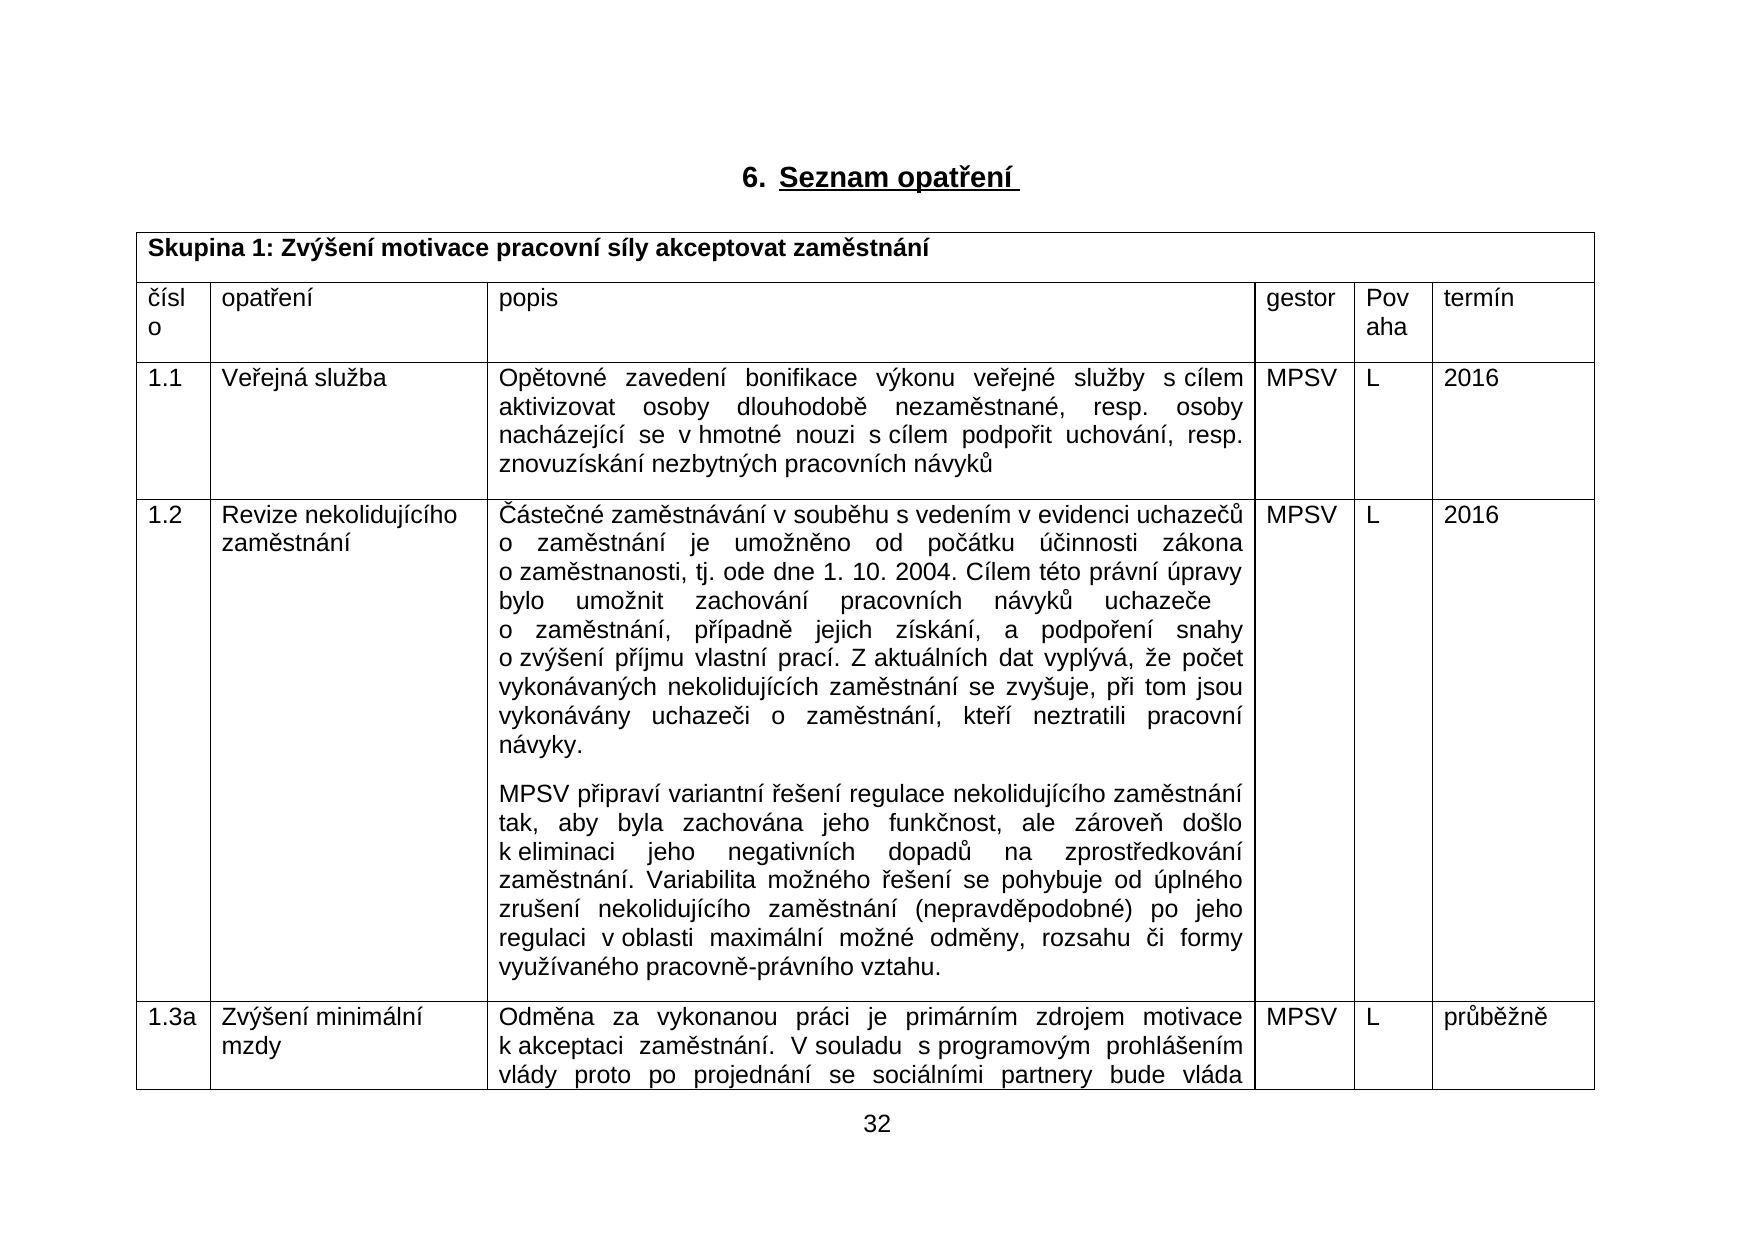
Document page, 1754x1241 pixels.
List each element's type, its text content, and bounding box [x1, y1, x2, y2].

table_cell MPSV [1256, 1002, 1354, 1088]
table_cell opatření [211, 283, 487, 362]
table_cell 1.3a [137, 1002, 210, 1088]
table_cell MPSV [1256, 500, 1354, 1001]
table_cell L [1355, 500, 1432, 1001]
table_header Skupina 1: Zvýšení motivace pracovní síly akceptovat zaměstnání [137, 233, 1594, 282]
table_cell Veřejná služba [211, 363, 487, 498]
table_cell gestor [1256, 283, 1354, 362]
table_cell průběžně [1433, 1002, 1594, 1088]
subtitle Seznam opatření [148, 160, 1606, 194]
table_cell MPSV [1256, 363, 1354, 498]
table_cell 2016 [1433, 500, 1594, 1001]
table_cell Povaha [1355, 283, 1432, 362]
table_cell 2016 [1433, 363, 1594, 498]
table_cell L [1355, 1002, 1432, 1088]
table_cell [488, 1002, 1254, 1088]
table_cell Opětovné zavedení bonifikace výkonu veřejné služby s cílem aktivizovat osoby dlouhodobě nezaměstnané, resp. osoby nacházející se v hmotné nouzi s cílem podpořit uchování, resp. znovuzískání nezbytných pracovních návyků [488, 363, 1254, 498]
table_cell Revize nekolidujícího zaměstnání [211, 500, 487, 1001]
table_cell termín [1433, 283, 1594, 362]
table_cell 1.1 [137, 363, 210, 498]
table_cell Částečné zaměstnávání v souběhu s vedením v evidenci uchazečů o zaměstnání je umožněno od počátku účinnosti zákona o zaměstnanosti, tj. ode dne 1. 10. 2004. Cílem této právní úpravy bylo umožnit zachování pracovních návyků uchazeče o zaměstnání, případně jejich získání, a podpoření snahy o zvýšení příjmu vlastní prací. Z aktuálních dat vyplývá, že počet vykonávaných nekolidujících zaměstnání se zvyšuje, při tom jsou vykonávány uchazeči o zaměstnání, kteří neztratili pracovní návyky. MPSV připraví variantní řešení regulace nekolidujícího zaměstnání tak, aby byla zachována jeho funkčnost, ale zároveň došlo k eliminaci jeho negativních dopadů na zprostředkování zaměstnání. Variabilita možného řešení se pohybuje od úplného zrušení nekolidujícího zaměstnání (nepravděpodobné) po jeho regulaci v oblasti maximální možné odměny, rozsahu či formy využívaného pracovně-právního vztahu. [488, 500, 1254, 1001]
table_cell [211, 1002, 487, 1088]
table_cell L [1355, 363, 1432, 498]
table_cell číslo [137, 283, 210, 362]
table_cell 1.2 [137, 500, 210, 1001]
table_cell popis [488, 283, 1254, 362]
